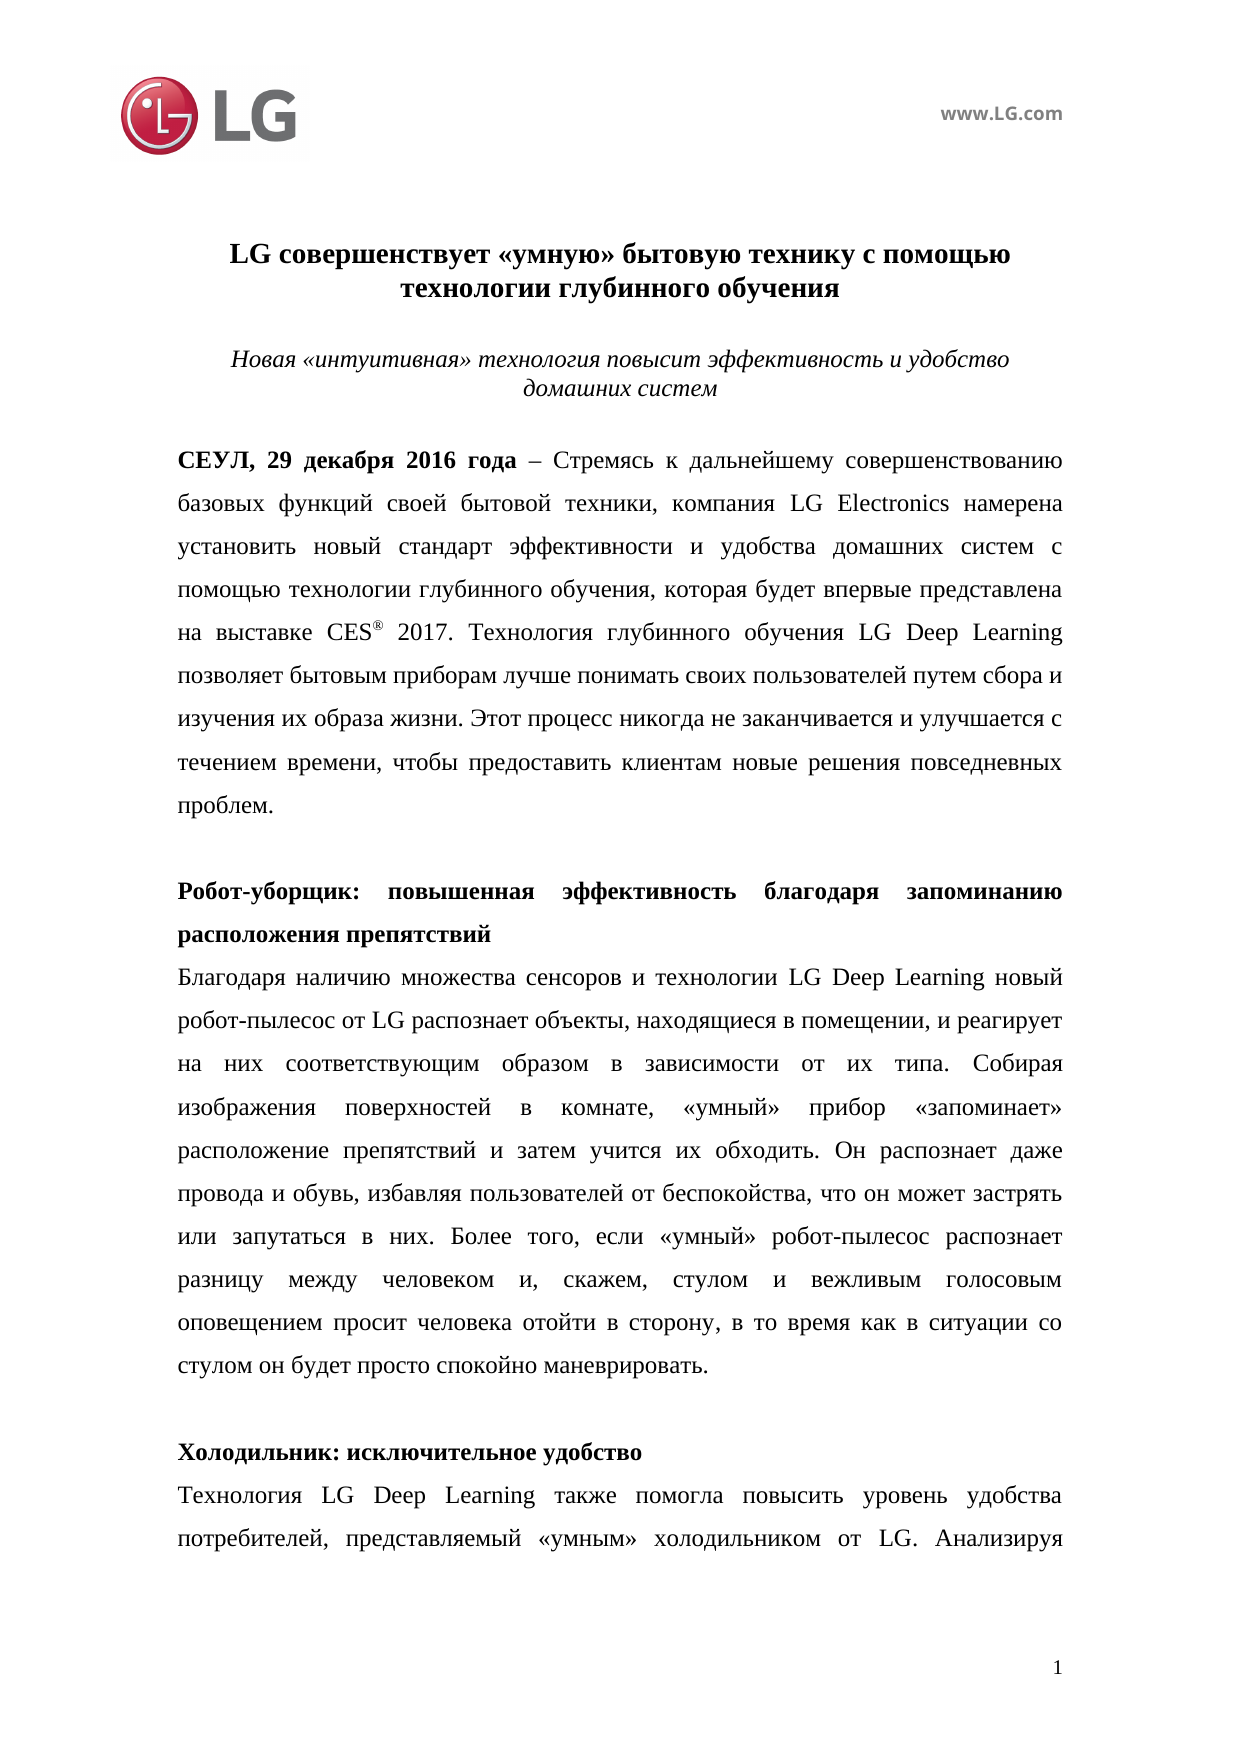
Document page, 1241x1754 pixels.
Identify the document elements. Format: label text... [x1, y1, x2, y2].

text Новая «интуитивная» технология повысит эффективность и удобство домашних систем [177, 344, 1063, 402]
text Робот-уборщик: повышенная эффективность благодаря запоминанию расположения препятствий [177, 876, 1063, 948]
text СЕУЛ, 29 декабря 2016 года – Стремясь к дальнейшему совершенствованию базовых функций своей бытовой техники, компания LG Electronics намерена установить новый стандарт эффективности и удобства домашних систем с помощью технологии глубинного обучения, которая будет впервые представлена на выставке CES® 2017. Технология глубинного обучения LG Deep Learning позволяет бытовым приборам лучше понимать своих пользователей путем сбора и изучения их образа жизни. Этот процесс никогда не заканчивается и улучшается с течением времени, чтобы предоставить клиентам новые решения повседневных проблем. [177, 445, 1063, 818]
picture [110, 65, 310, 162]
text Холодильник: исключительное удобство [177, 1437, 1063, 1465]
text LG совершенствует «умную» бытовую технику с помощью технологии глубинного обучения [177, 236, 1063, 303]
text Благодаря наличию множества сенсоров и технологии LG Deep Learning новый робот-пылесос от LG распознает объекты, находящиеся в помещении, и реагирует на них соответствующим образом в зависимости от их типа. Собирая изображения поверхностей в комнате, «умный» прибор «запоминает» расположение препятствий и затем учится их обходить. Он распознает даже провода и обувь, избавляя пользователей от беспокойства, что он может застрять или запутаться в них. Более того, если «умный» робот-пылесос распознает разницу между человеком и, скажем, стулом и вежливым голосовым оповещением просит человека отойти в сторону, в то время как в ситуации со стулом он будет просто спокойно маневрировать. [177, 962, 1063, 1379]
